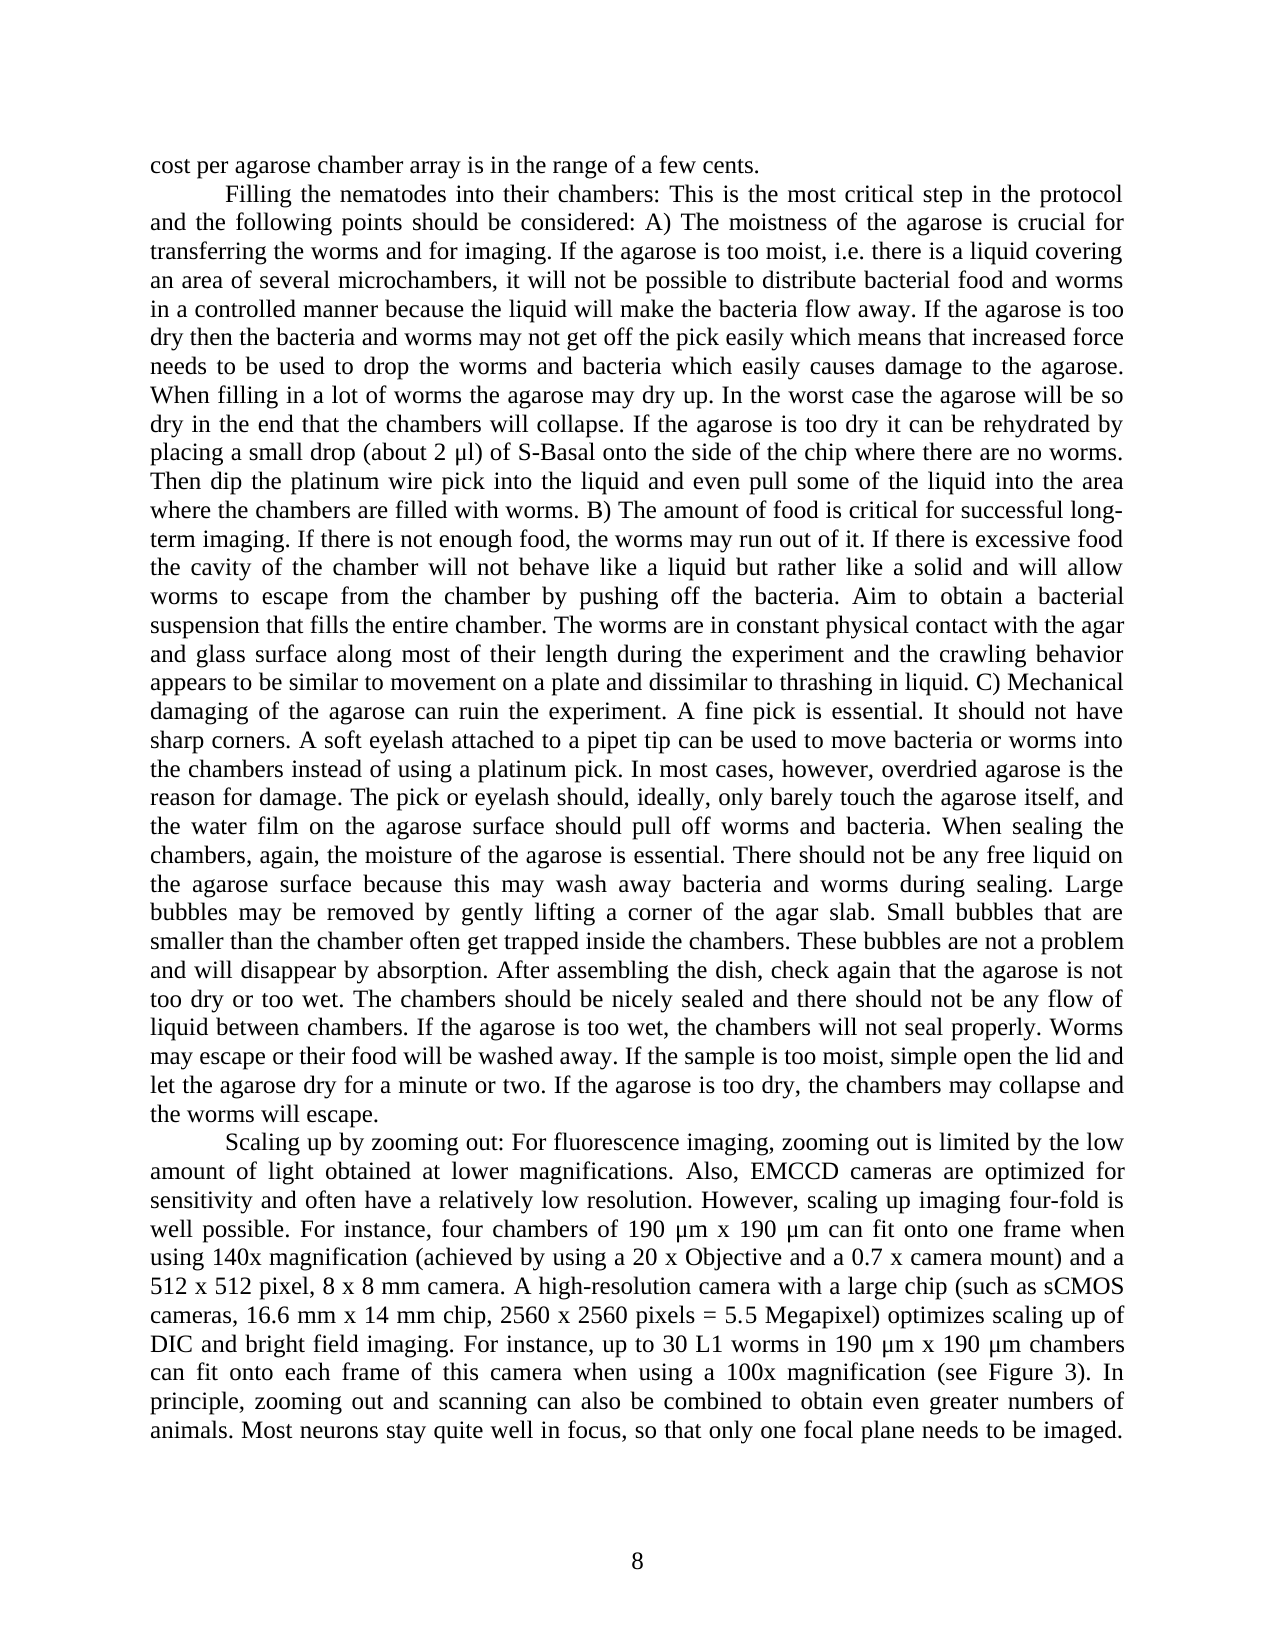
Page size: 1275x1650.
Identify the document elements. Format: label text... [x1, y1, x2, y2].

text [150, 150, 1125, 179]
text Filling the nematodes into their chambers: This is the most critical step in the protocol and the following points should be considered: A) The moistness of the agarose is crucial for transferring the worms and for imaging. If the agarose is too moist, i.e. there is a liquid covering an area of several microchambers, it will not be possible to distribute bacterial food and worms in a controlled manner because the liquid will make the bacteria flow away. If the agarose is too dry then the bacteria and worms may not get off the pick easily which means that increased force needs to be used to drop the worms and bacteria which easily causes damage to the agarose. When filling in a lot of worms the agarose may dry up. In the worst case the agarose will be so dry in the end that the chambers will collapse. If the agarose is too dry it can be rehydrated by placing a small drop (about 2 μl) of S-Basal onto the side of the chip where there are no worms. Then dip the platinum wire pick into the liquid and even pull some of the liquid into the area where the chambers are filled with worms. B) The amount of food is critical for successful long-term imaging. If there is not enough food, the worms may run out of it. If there is excessive food the cavity of the chamber will not behave like a liquid but rather like a solid and will allow worms to escape from the chamber by pushing off the bacteria. Aim to obtain a bacterial suspension that fills the entire chamber. The worms are in constant physical contact with the agar and glass surface along most of their length during the experiment and the crawling behavior appears to be similar to movement on a plate and dissimilar to thrashing in liquid. C) Mechanical damaging of the agarose can ruin the experiment. A fine pick is essential. It should not have sharp corners. A soft eyelash attached to a pipet tip can be used to move bacteria or worms into the chambers instead of using a platinum pick. In most cases, however, overdried agarose is the reason for damage. The pick or eyelash should, ideally, only barely touch the agarose itself, and the water film on the agarose surface should pull off worms and bacteria. When sealing the chambers, again, the moisture of the agarose is essential. There should not be any free liquid on the agarose surface because this may wash away bacteria and worms during sealing. Large bubbles may be removed by gently lifting a corner of the agar slab. Small bubbles that are smaller than the chamber often get trapped inside the chambers. These bubbles are not a problem and will disappear by absorption. After assembling the dish, check again that the agarose is not too dry or too wet. The chambers should be nicely sealed and there should not be any flow of liquid between chambers. If the agarose is too wet, the chambers will not seal properly. Worms may escape or their food will be washed away. If the sample is too moist, simple open the lid and let the agarose dry for a minute or two. If the agarose is too dry, the chambers may collapse and the worms will escape. [150, 179, 1125, 1127]
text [150, 1127, 1125, 1444]
